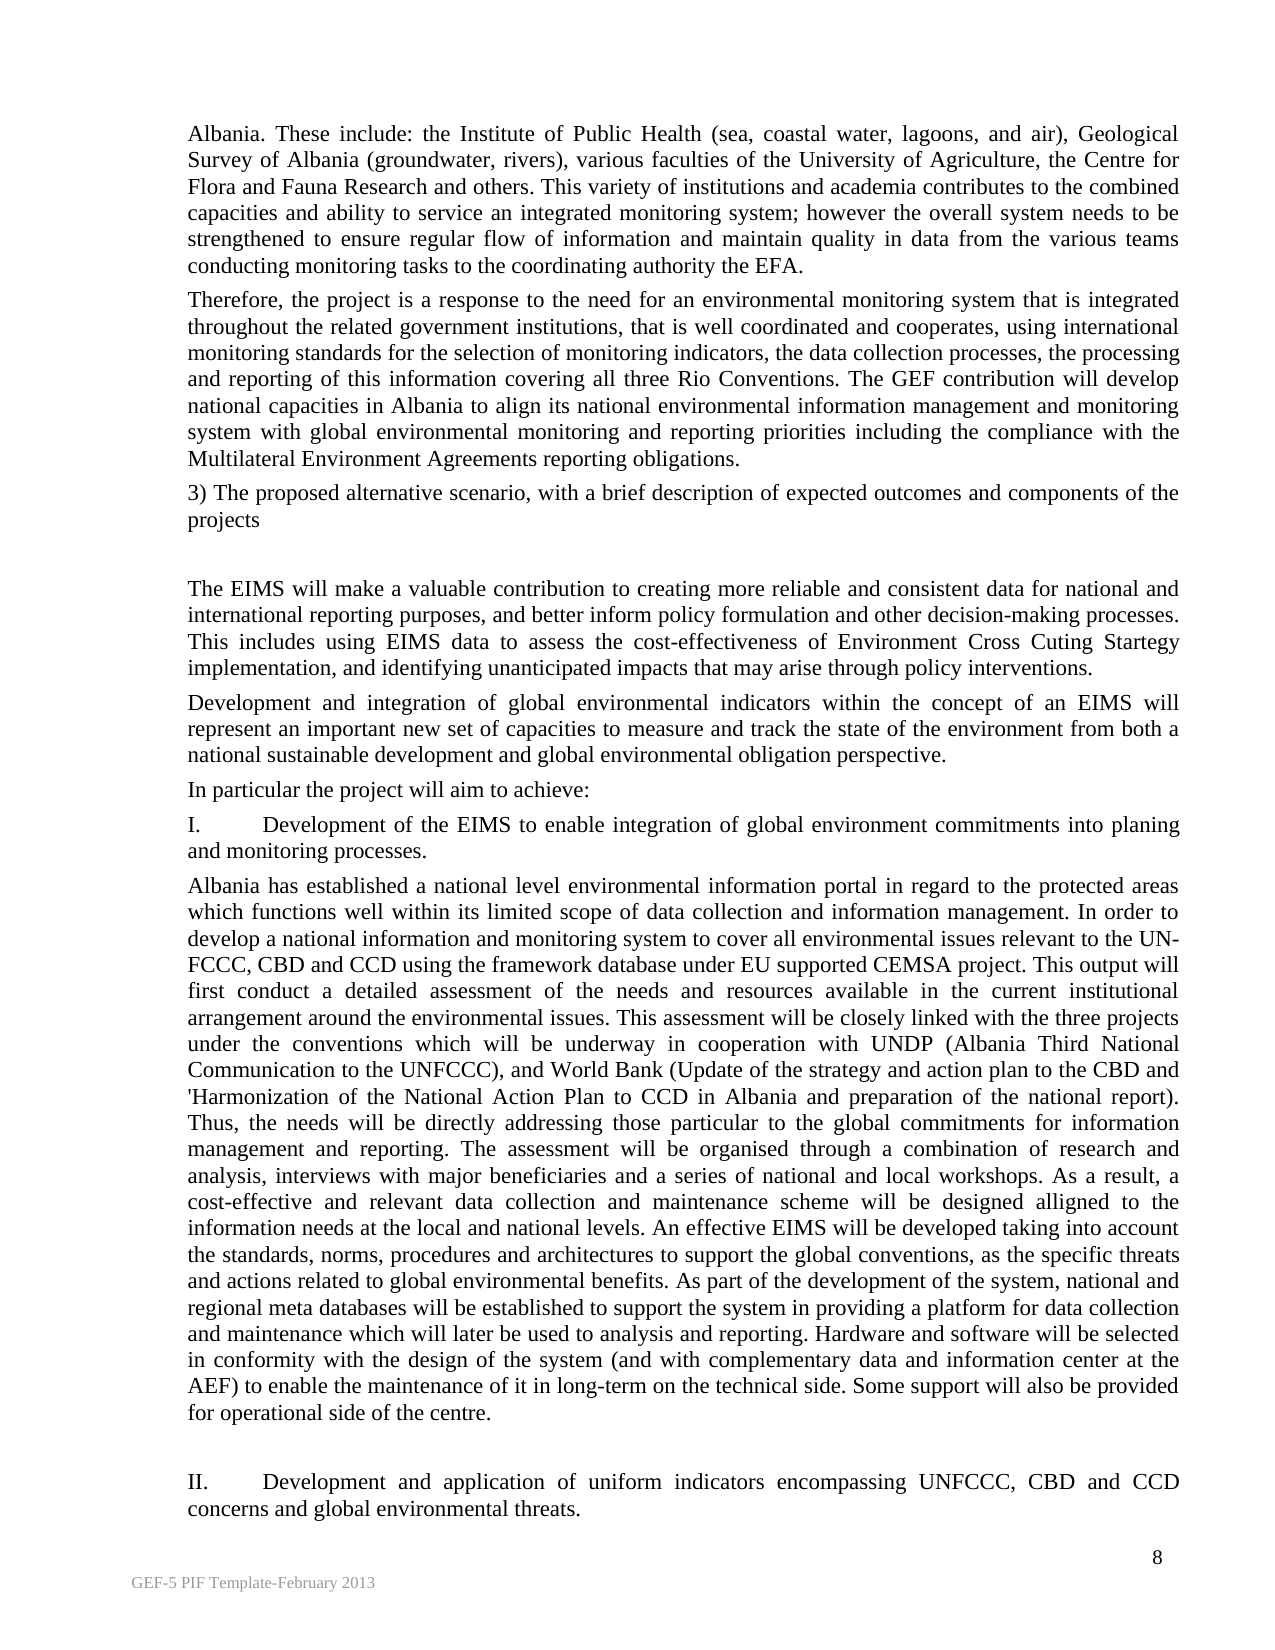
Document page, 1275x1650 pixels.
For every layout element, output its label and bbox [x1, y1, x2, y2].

table_header [176, 120, 1200, 1529]
